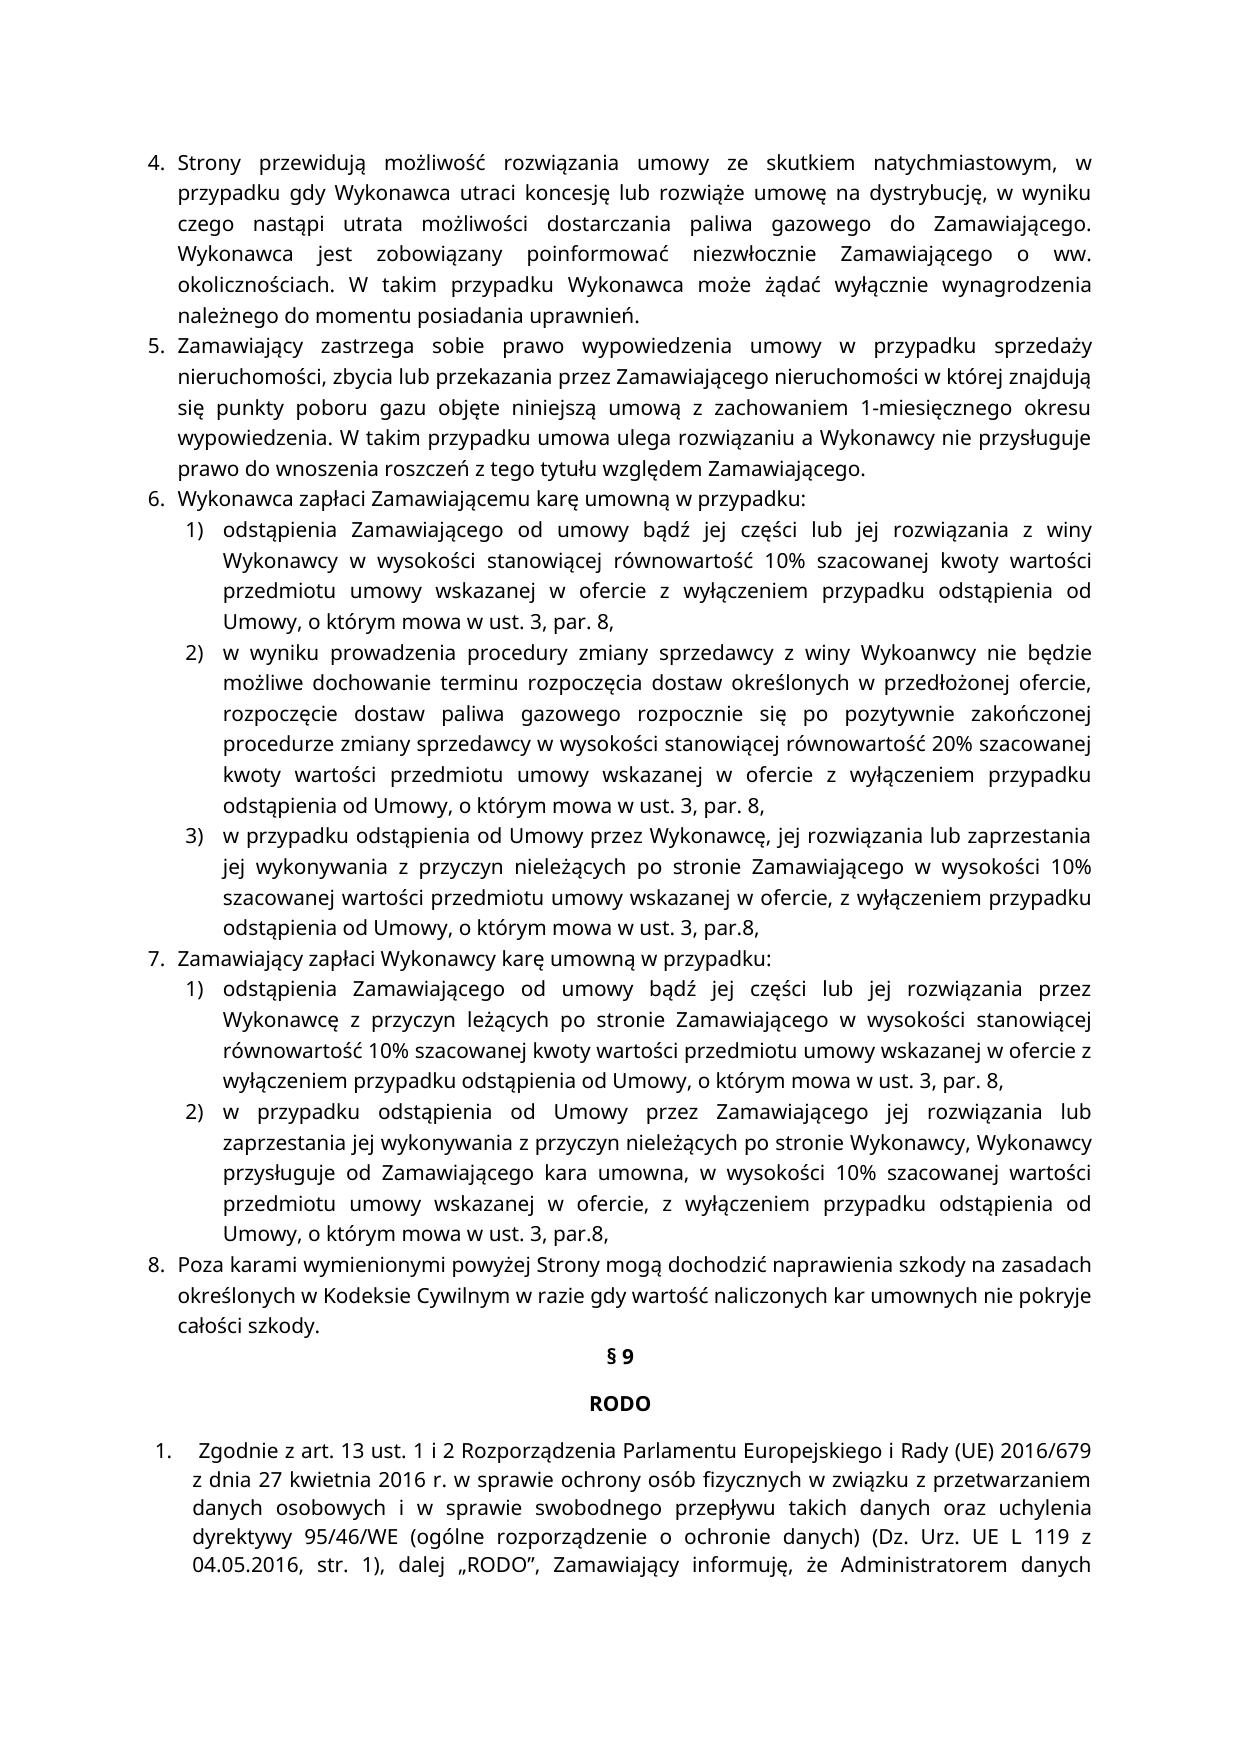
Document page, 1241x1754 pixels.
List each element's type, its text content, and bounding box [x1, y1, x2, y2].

list w przypadku odstąpienia od Umowy przez Wykonawcę, jej rozwiązania lub zaprzestania jej wykonywania z przyczyn nieleżących po stronie Zamawiającego w wysokości 10% szacowanej wartości przedmiotu umowy wskazanej w ofercie, z wyłączeniem przypadku odstąpienia od Umowy, o którym mowa w ust. 3, par.8, [185, 821, 1093, 942]
list Wykonawca zapłaci Zamawiającemu karę umowną w przypadku: [148, 484, 1093, 513]
list Poza karami wymienionymi powyżej Strony mogą dochodzić naprawienia szkody na zasadach określonych w Kodeksie Cywilnym w razie gdy wartość naliczonych kar umownych nie pokryje całości szkody. [148, 1250, 1093, 1340]
list odstąpienia Zamawiającego od umowy bądź jej części lub jej rozwiązania przez Wykonawcę z przyczyn leżących po stronie Zamawiającego w wysokości stanowiącej równowartość 10% szacowanej kwoty wartości przedmiotu umowy wskazanej w ofercie z wyłączeniem przypadku odstąpienia od Umowy, o którym mowa w ust. 3, par. 8, [185, 974, 1093, 1095]
list Zamawiający zastrzega sobie prawo wypowiedzenia umowy w przypadku sprzedaży nieruchomości, zbycia lub przekazania przez Zamawiającego nieruchomości w której znajdują się punkty poboru gazu objęte niniejszą umową z zachowaniem 1-miesięcznego okresu wypowiedzenia. W takim przypadku umowa ulega rozwiązaniu a Wykonawcy nie przysługuje prawo do wnoszenia roszczeń z tego tytułu względem Zamawiającego. [148, 331, 1093, 482]
list odstąpienia Zamawiającego od umowy bądź jej części lub jej rozwiązania z winy Wykonawcy w wysokości stanowiącej równowartość 10% szacowanej kwoty wartości przedmiotu umowy wskazanej w ofercie z wyłączeniem przypadku odstąpienia od Umowy, o którym mowa w ust. 3, par. 8, [185, 515, 1093, 635]
list w przypadku odstąpienia od Umowy przez Zamawiającego jej rozwiązania lub zaprzestania jej wykonywania z przyczyn nieleżących po stronie Wykonawcy, Wykonawcy przysługuje od Zamawiającego kara umowna, w wysokości 10% szacowanej wartości przedmiotu umowy wskazanej w ofercie, z wyłączeniem przypadku odstąpienia od Umowy, o którym mowa w ust. 3, par.8, [185, 1097, 1093, 1248]
text § 9 [148, 1342, 1093, 1370]
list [154, 1437, 1093, 1579]
list Zamawiający zapłaci Wykonawcy karę umowną w przypadku: [148, 944, 1093, 972]
list Strony przewidują możliwość rozwiązania umowy ze skutkiem natychmiastowym, w przypadku gdy Wykonawca utraci koncesję lub rozwiąże umowę na dystrybucję, w wyniku czego nastąpi utrata możliwości dostarczania paliwa gazowego do Zamawiającego. Wykonawca jest zobowiązany poinformować niezwłocznie Zamawiającego o ww. okolicznościach. W takim przypadku Wykonawca może żądać wyłącznie wynagrodzenia należnego do momentu posiadania uprawnień. [148, 148, 1093, 329]
list w wyniku prowadzenia procedury zmiany sprzedawcy z winy Wykoanwcy nie będzie możliwe dochowanie terminu rozpoczęcia dostaw określonych w przedłożonej ofercie, rozpoczęcie dostaw paliwa gazowego rozpocznie się po pozytywnie zakończonej procedurze zmiany sprzedawcy w wysokości stanowiącej równowartość 20% szacowanej kwoty wartości przedmiotu umowy wskazanej w ofercie z wyłączeniem przypadku odstąpienia od Umowy, o którym mowa w ust. 3, par. 8, [185, 638, 1093, 819]
text RODO [148, 1389, 1093, 1418]
